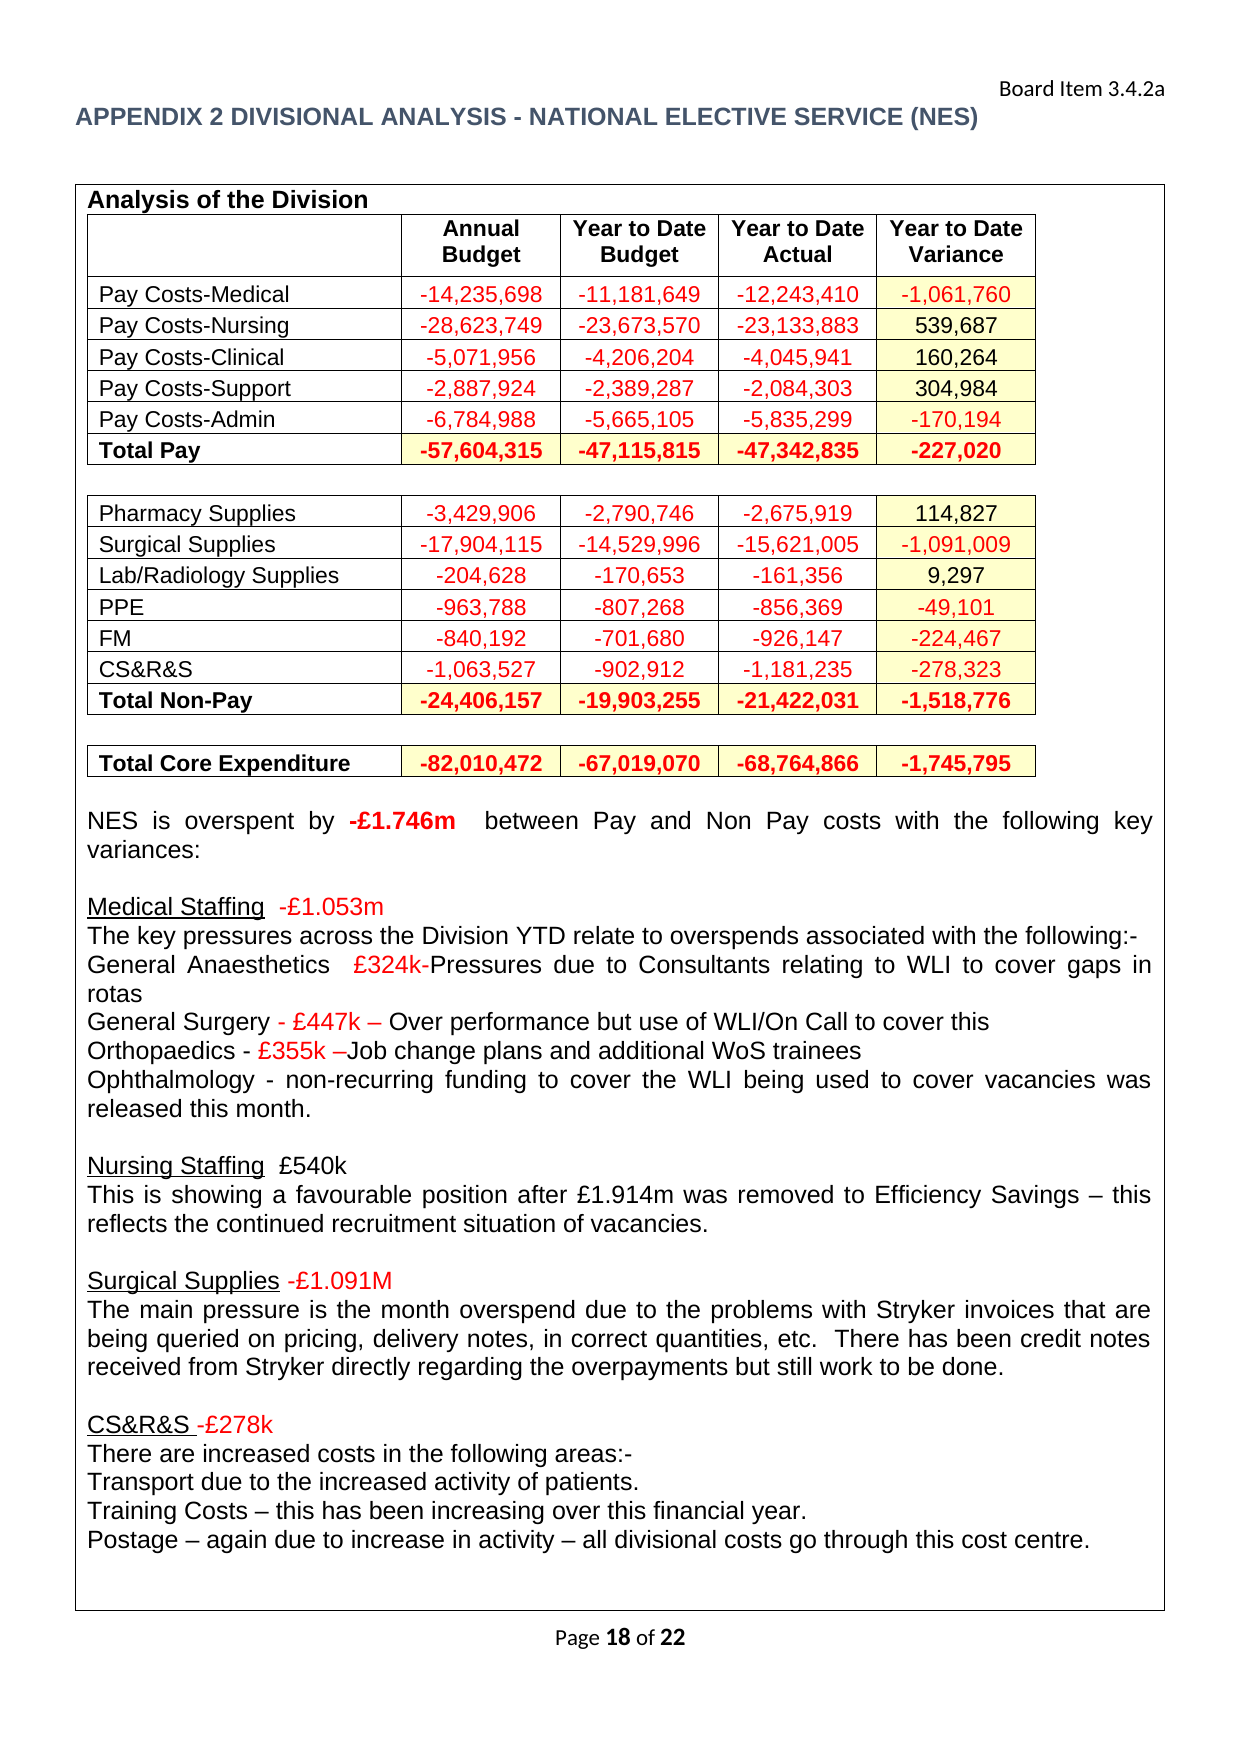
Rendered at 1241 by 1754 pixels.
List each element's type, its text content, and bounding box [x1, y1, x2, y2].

table_header Analysis of the Division NES is overspent by -£1.746m between Pay and Non Pay costs with the following key variances: Medical Staffing -£1.053m The key pressures across the Division YTD relate to overspends associated with the following:- General Anaesthetics £324k-Pressures due to Consultants relating to WLI to cover gaps in rotas General Surgery - £447k – Over performance but use of WLI/On Call to cover this Orthopaedics - £355k –Job change plans and additional WoS trainees Ophthalmology - non-recurring funding to cover the WLI being used to cover vacancies was released this month. Nursing Staffing £540k This is showing a favourable position after £1.914m was removed to Efficiency Savings – this reflects the continued recruitment situation of vacancies. Surgical Supplies -£1.091M The main pressure is the month overspend due to the problems with Stryker invoices that are being queried on pricing, delivery notes, in correct quantities, etc. There has been credit notes received from Stryker directly regarding the overpayments but still work to be done. CS&R&S -£278k There are increased costs in the following areas:- Transport due to the increased activity of patients. Training Costs – this has been increasing over this financial year. Postage – again due to increase in activity – all divisional costs go through this cost centre. [76, 185, 1164, 1610]
text APPENDIX 2 DIVISIONAL ANALYSIS - NATIONAL ELECTIVE SERVICE (NES) [75, 102, 1165, 131]
